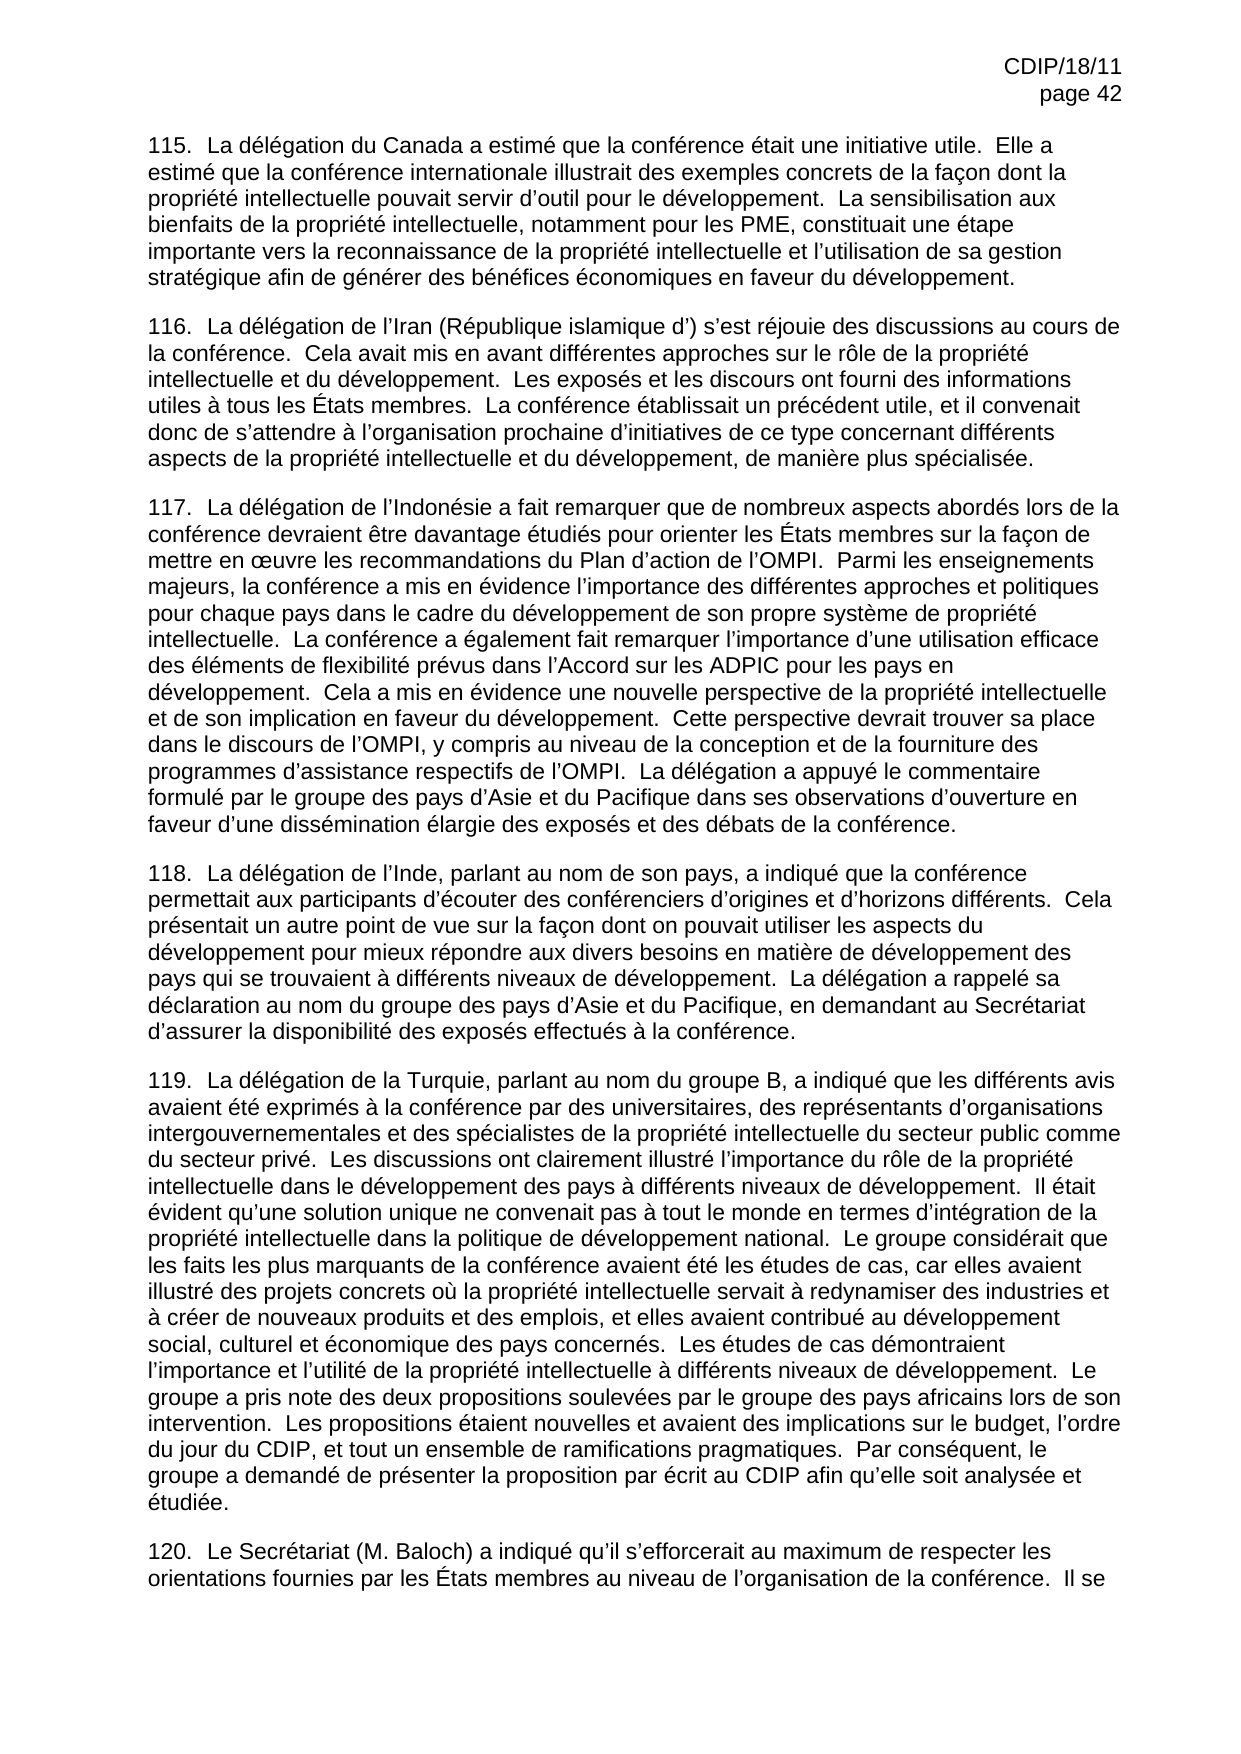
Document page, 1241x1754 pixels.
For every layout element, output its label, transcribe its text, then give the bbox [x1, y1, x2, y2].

text La délégation du Canada a estimé que la conférence était une initiative utile. Elle a estimé que la conférence internationale illustrait des exemples concrets de la façon dont la propriété intellectuelle pouvait servir d’outil pour le développement. La sensibilisation aux bienfaits de la propriété intellectuelle, notamment pour les PME, constituait une étape importante vers la reconnaissance de la propriété intellectuelle et l’utilisation de sa gestion stratégique afin de générer des bénéfices économiques en faveur du développement. [148, 132, 1122, 290]
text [148, 1538, 1122, 1591]
text La délégation de l’Indonésie a fait remarquer que de nombreux aspects abordés lors de la conférence devraient être davantage étudiés pour orienter les États membres sur la façon de mettre en œuvre les recommandations du Plan d’action de l’OMPI. Parmi les enseignements majeurs, la conférence a mis en évidence l’importance des différentes approches et politiques pour chaque pays dans le cadre du développement de son propre système de propriété intellectuelle. La conférence a également fait remarquer l’importance d’une utilisation efficace des éléments de flexibilité prévus dans l’Accord sur les ADPIC pour les pays en développement. Cela a mis en évidence une nouvelle perspective de la propriété intellectuelle et de son implication en faveur du développement. Cette perspective devrait trouver sa place dans le discours de l’OMPI, y compris au niveau de la conception et de la fourniture des programmes d’assistance respectifs de l’OMPI. La délégation a appuyé le commentaire formulé par le groupe des pays d’Asie et du Pacifique dans ses observations d’ouverture en faveur d’une dissémination élargie des exposés et des débats de la conférence. [148, 494, 1122, 837]
text La délégation de la Turquie, parlant au nom du groupe B, a indiqué que les différents avis avaient été exprimés à la conférence par des universitaires, des représentants d’organisations intergouvernementales et des spécialistes de la propriété intellectuelle du secteur public comme du secteur privé. Les discussions ont clairement illustré l’importance du rôle de la propriété intellectuelle dans le développement des pays à différents niveaux de développement. Il était évident qu’une solution unique ne convenait pas à tout le monde en termes d’intégration de la propriété intellectuelle dans la politique de développement national. Le groupe considérait que les faits les plus marquants de la conférence avaient été les études de cas, car elles avaient illustré des projets concrets où la propriété intellectuelle servait à redynamiser des industries et à créer de nouveaux produits et des emplois, et elles avaient contribué au développement social, culturel et économique des pays concernés. Les études de cas démontraient l’importance et l’utilité de la propriété intellectuelle à différents niveaux de développement. Le groupe a pris note des deux propositions soulevées par le groupe des pays africains lors de son intervention. Les propositions étaient nouvelles et avaient des implications sur le budget, l’ordre du jour du CDIP, et tout un ensemble de ramifications pragmatiques. Par conséquent, le groupe a demandé de présenter la proposition par écrit au CDIP afin qu’elle soit analysée et étudiée. [148, 1067, 1122, 1515]
text La délégation de l’Inde, parlant au nom de son pays, a indiqué que la conférence permettait aux participants d’écouter des conférenciers d’origines et d’horizons différents. Cela présentait un autre point de vue sur la façon dont on pouvait utiliser les aspects du développement pour mieux répondre aux divers besoins en matière de développement des pays qui se trouvaient à différents niveaux de développement. La délégation a rappelé sa déclaration au nom du groupe des pays d’Asie et du Pacifique, en demandant au Secrétariat d’assurer la disponibilité des exposés effectués à la conférence. [148, 860, 1122, 1044]
text La délégation de l’Iran (République islamique d’) s’est réjouie des discussions au cours de la conférence. Cela avait mis en avant différentes approches sur le rôle de la propriété intellectuelle et du développement. Les exposés et les discours ont fourni des informations utiles à tous les États membres. La conférence établissait un précédent utile, et il convenait donc de s’attendre à l’organisation prochaine d’initiatives de ce type concernant différents aspects de la propriété intellectuelle et du développement, de manière plus spécialisée. [148, 313, 1122, 471]
